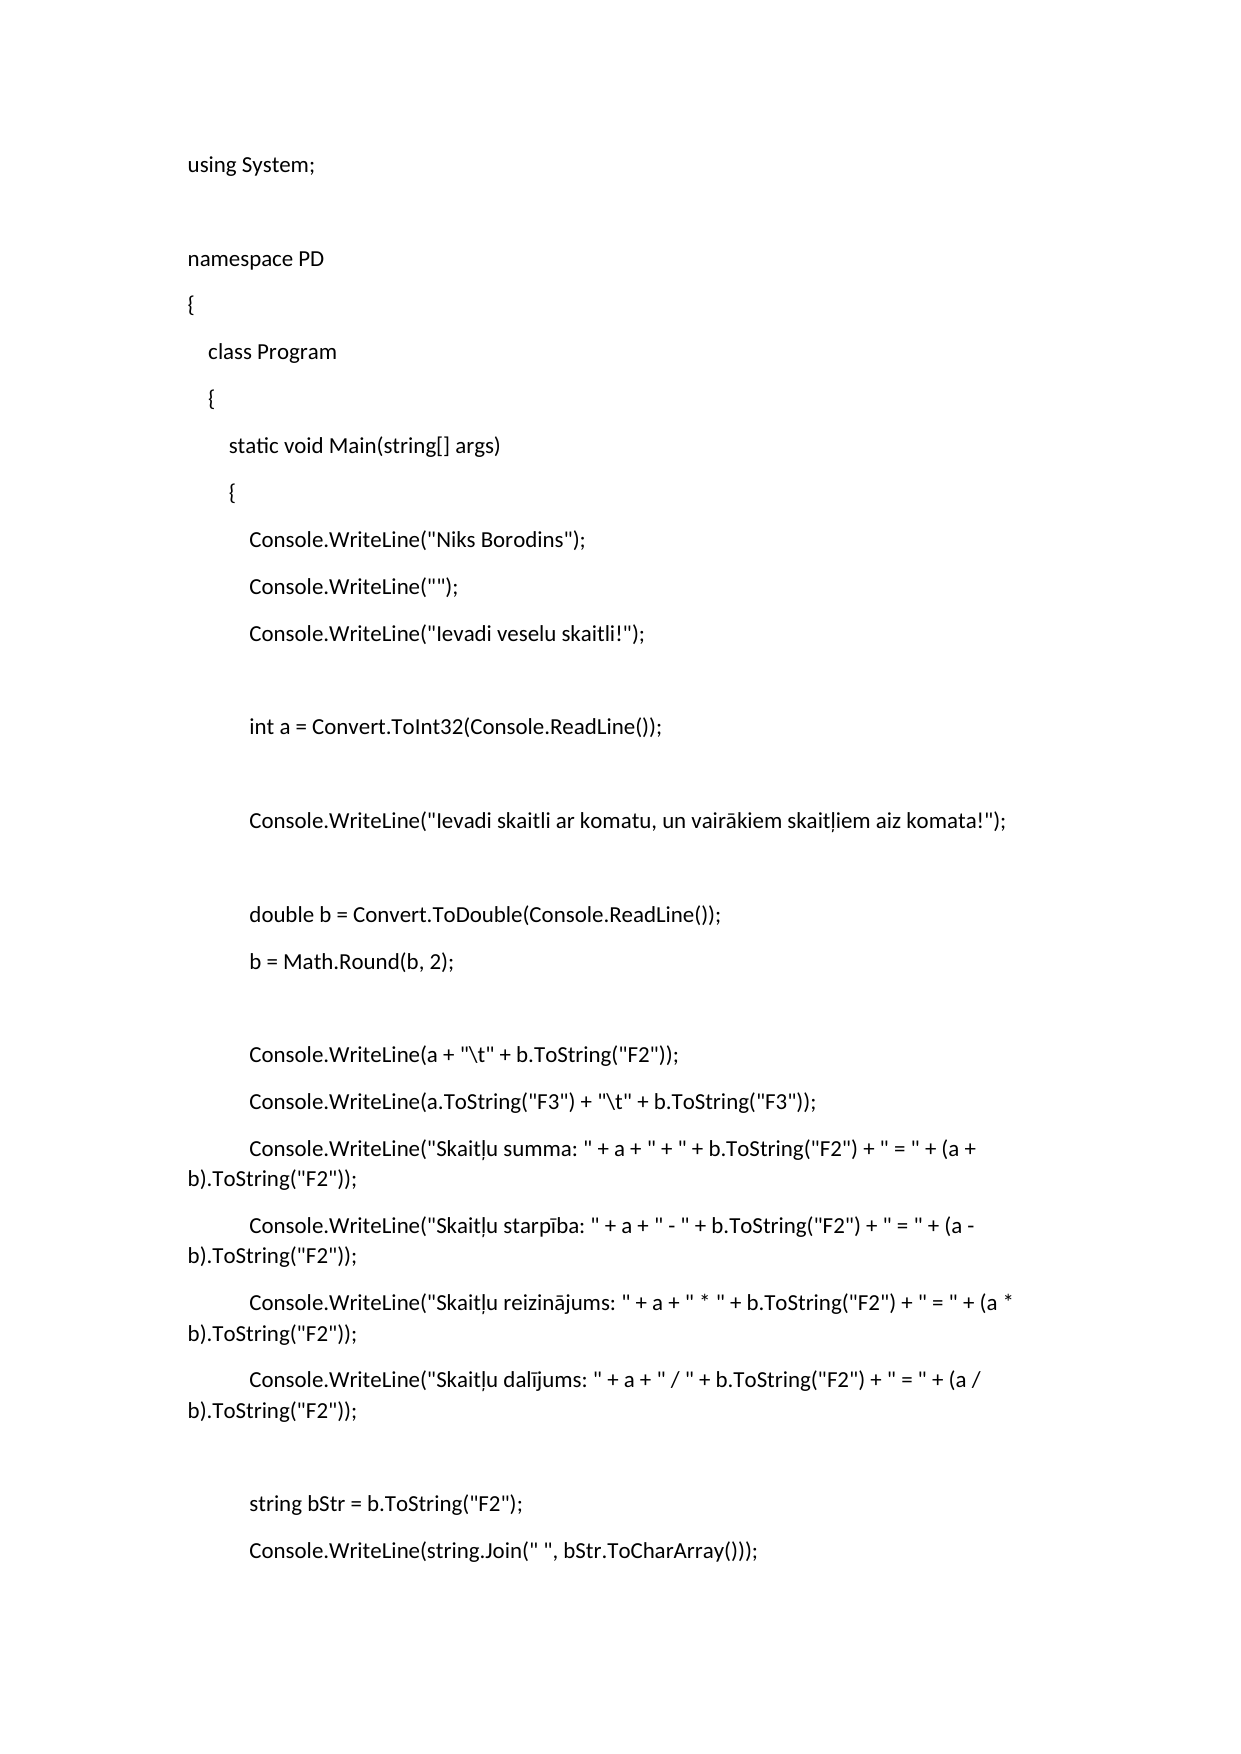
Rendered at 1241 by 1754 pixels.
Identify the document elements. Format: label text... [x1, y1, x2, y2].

text Console.WriteLine("Ievadi veselu skaitli!"); [187, 619, 1053, 647]
text int a = Convert.ToInt32(Console.ReadLine()); [187, 712, 1053, 741]
text { [187, 291, 1053, 319]
text string bStr = b.ToString("F2"); [187, 1489, 1053, 1518]
text Console.WriteLine(a.ToString("F3") + "\t" + b.ToString("F3")); [187, 1087, 1053, 1116]
text Console.WriteLine("Niks Borodins"); [187, 525, 1053, 553]
text double b = Convert.ToDouble(Console.ReadLine()); [187, 900, 1053, 928]
text namespace PD [187, 244, 1053, 272]
text Console.WriteLine("Skaitļu starpība: " + a + " - " + b.ToString("F2") + " = " + (a - b).ToString("F2")); [187, 1211, 1053, 1270]
text Console.WriteLine("Ievadi skaitli ar komatu, un vairākiem skaitļiem aiz komata!"); [187, 806, 1053, 834]
text { [187, 478, 1053, 506]
text using System; [187, 150, 1053, 178]
text Console.WriteLine(""); [187, 572, 1053, 600]
text Console.WriteLine("Skaitļu dalījums: " + a + " / " + b.ToString("F2") + " = " + (a / b).ToString("F2")); [187, 1366, 1053, 1424]
text b = Math.Round(b, 2); [187, 947, 1053, 975]
text { [187, 384, 1053, 412]
text Console.WriteLine("Skaitļu summa: " + a + " + " + b.ToString("F2") + " = " + (a + b).ToString("F2")); [187, 1134, 1053, 1193]
text Console.WriteLine("Skaitļu reizinājums: " + a + " * " + b.ToString("F2") + " = " + (a * b).ToString("F2")); [187, 1288, 1053, 1347]
text static void Main(string[] args) [187, 431, 1053, 459]
text Console.WriteLine(string.Join(" ", bStr.ToCharArray())); [187, 1536, 1053, 1564]
text Console.WriteLine(a + "\t" + b.ToString("F2")); [187, 1041, 1053, 1069]
text class Program [187, 337, 1053, 366]
